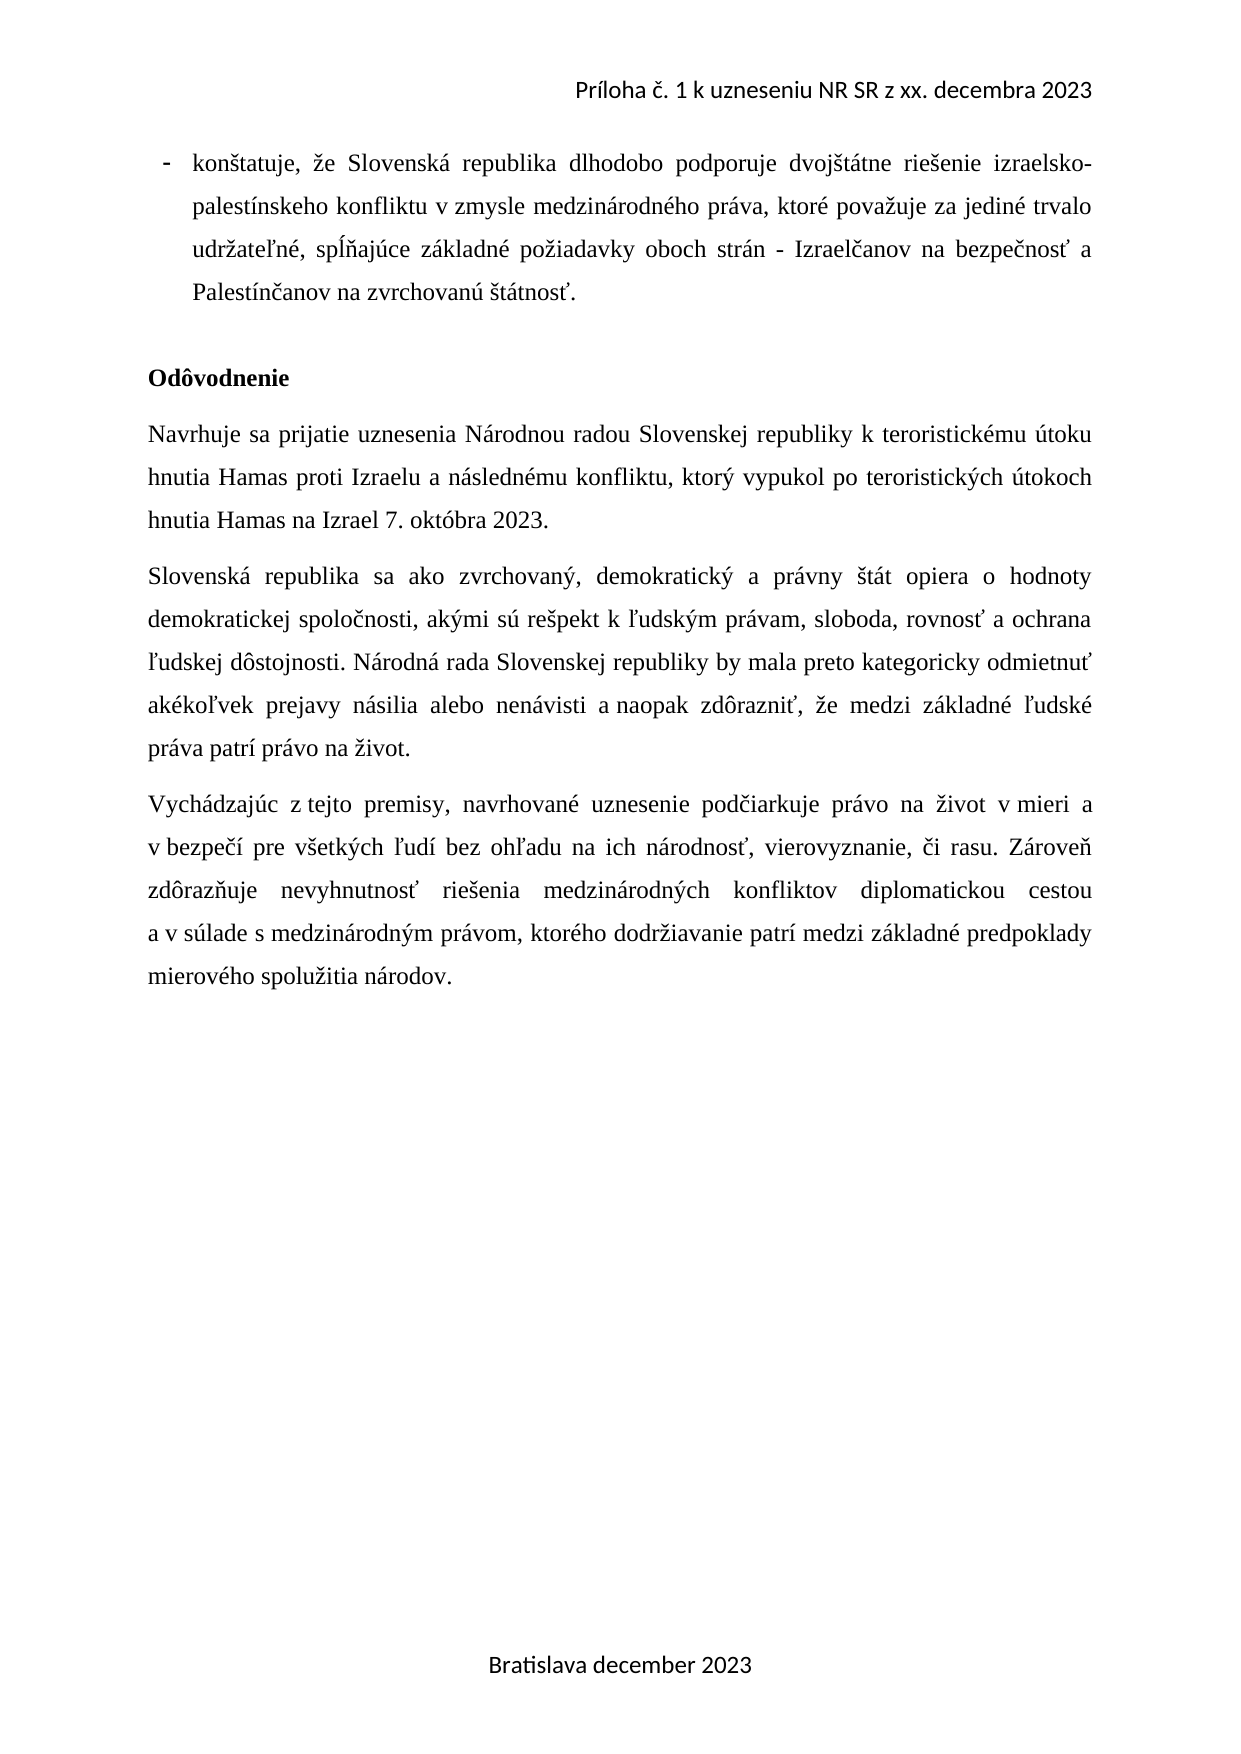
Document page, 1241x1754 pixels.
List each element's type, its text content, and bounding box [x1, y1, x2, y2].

text Slovenská republika sa ako zvrchovaný, demokratický a právny štát opiera o hodnoty demokratickej spoločnosti, akými sú rešpekt k ľudským právam, sloboda, rovnosť a ochrana ľudskej dôstojnosti. Národná rada Slovenskej republiky by mala preto kategoricky odmietnuť akékoľvek prejavy násilia alebo nenávisti a naopak zdôrazniť, že medzi základné ľudské práva patrí právo na život. [148, 561, 1093, 762]
text Odôvodnenie [148, 363, 1093, 392]
text Navrhuje sa prijatie uznesenia Národnou radou Slovenskej republiky k teroristickému útoku hnutia Hamas proti Izraelu a následnému konfliktu, ktorý vypukol po teroristických útokoch hnutia Hamas na Izrael 7. októbra 2023. [148, 419, 1093, 534]
list konštatuje, že Slovenská republika dlhodobo podporuje dvojštátne riešenie izraelsko-palestínskeho konfliktu v zmysle medzinárodného práva, ktoré považuje za jediné trvalo udržateľné, spĺňajúce základné požiadavky oboch strán - Izraelčanov na bezpečnosť a Palestínčanov na zvrchovanú štátnosť. [162, 148, 1093, 306]
text Vychádzajúc z tejto premisy, navrhované uznesenie podčiarkuje právo na život v mieri a v bezpečí pre všetkých ľudí bez ohľadu na ich národnosť, vierovyznanie, či rasu. Zároveň zdôrazňuje nevyhnutnosť riešenia medzinárodných konfliktov diplomatickou cestou a v súlade s medzinárodným právom, ktorého dodržiavanie patrí medzi základné predpoklady mierového spolužitia národov. [148, 789, 1093, 990]
